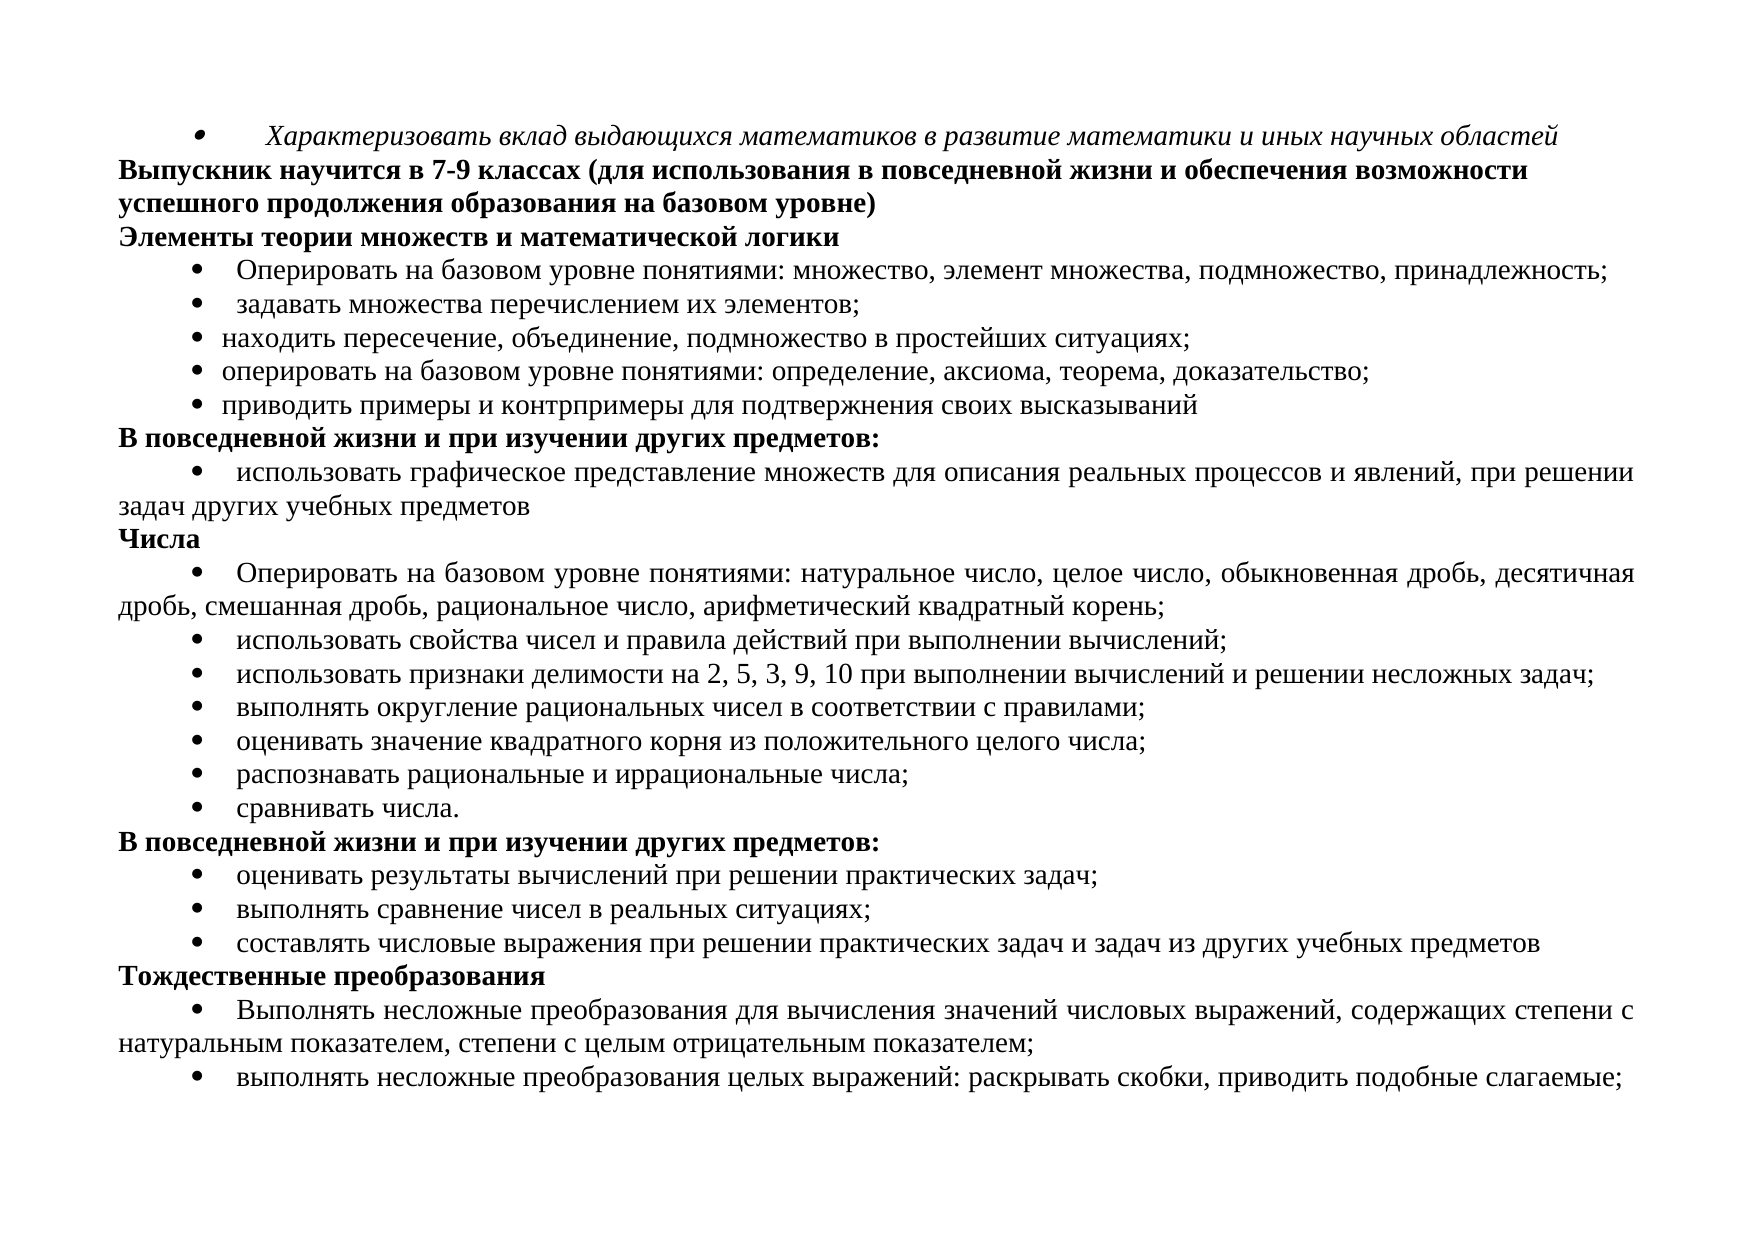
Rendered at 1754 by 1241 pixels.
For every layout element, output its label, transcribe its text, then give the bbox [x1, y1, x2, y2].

text В повседневной жизни и при изучении других предметов: [118, 421, 1636, 454]
text Числа [118, 521, 1636, 555]
text Элементы теории множеств и математической логики [118, 219, 1636, 252]
list задавать множества перечислением их элементов; [118, 286, 1636, 320]
list выполнять округление рациональных чисел в соответствии с правилами; [118, 689, 1636, 723]
list использовать свойства чисел и правила действий при выполнении вычислений; [118, 622, 1636, 656]
list распознавать рациональные и иррациональные числа; [118, 757, 1636, 790]
list сравнивать числа. [118, 790, 1636, 824]
list оценивать результаты вычислений при решении практических задач; [118, 857, 1636, 891]
list использовать графическое представление множеств для описания реальных процессов и явлений, при решении задач других учебных предметов [118, 454, 1636, 521]
list находить пересечение, объединение, подмножество в простейших ситуациях; [118, 320, 1636, 353]
list выполнять сравнение чисел в реальных ситуациях; [118, 891, 1636, 925]
list Характеризовать вклад выдающихся математиков в развитие математики и иных научных областей [118, 118, 1636, 152]
text Выпускник научится в 7-9 классах (для использования в повседневной жизни и обеспечения возможности успешного продолжения образования на базовом уровне) [118, 152, 1636, 219]
list Выполнять несложные преобразования для вычисления значений числовых выражений, содержащих степени с натуральным показателем, степени с целым отрицательным показателем; [118, 992, 1636, 1059]
list оперировать на базовом уровне понятиями: определение, аксиома, теорема, доказательство; [118, 353, 1636, 387]
list Оперировать на базовом уровне понятиями: натуральное число, целое число, обыкновенная дробь, десятичная дробь, смешанная дробь, рациональное число, арифметический квадратный корень; [118, 555, 1636, 622]
list составлять числовые выражения при решении практических задач и задач из других учебных предметов [118, 925, 1636, 958]
list приводить примеры и контрпримеры для подтвержнения своих высказываний [118, 387, 1636, 421]
list выполнять несложные преобразования целых выражений: раскрывать скобки, приводить подобные слагаемые; [118, 1059, 1636, 1093]
list использовать признаки делимости на 2, 5, 3, 9, 10 при выполнении вычислений и решении несложных задач; [118, 656, 1636, 689]
text В повседневной жизни и при изучении других предметов: [118, 824, 1636, 857]
list оценивать значение квадратного корня из положительного целого числа; [118, 723, 1636, 757]
text Тождественные преобразования [118, 958, 1636, 992]
list Оперировать на базовом уровне понятиями: множество, элемент множества, подмножество, принадлежность; [118, 252, 1636, 286]
